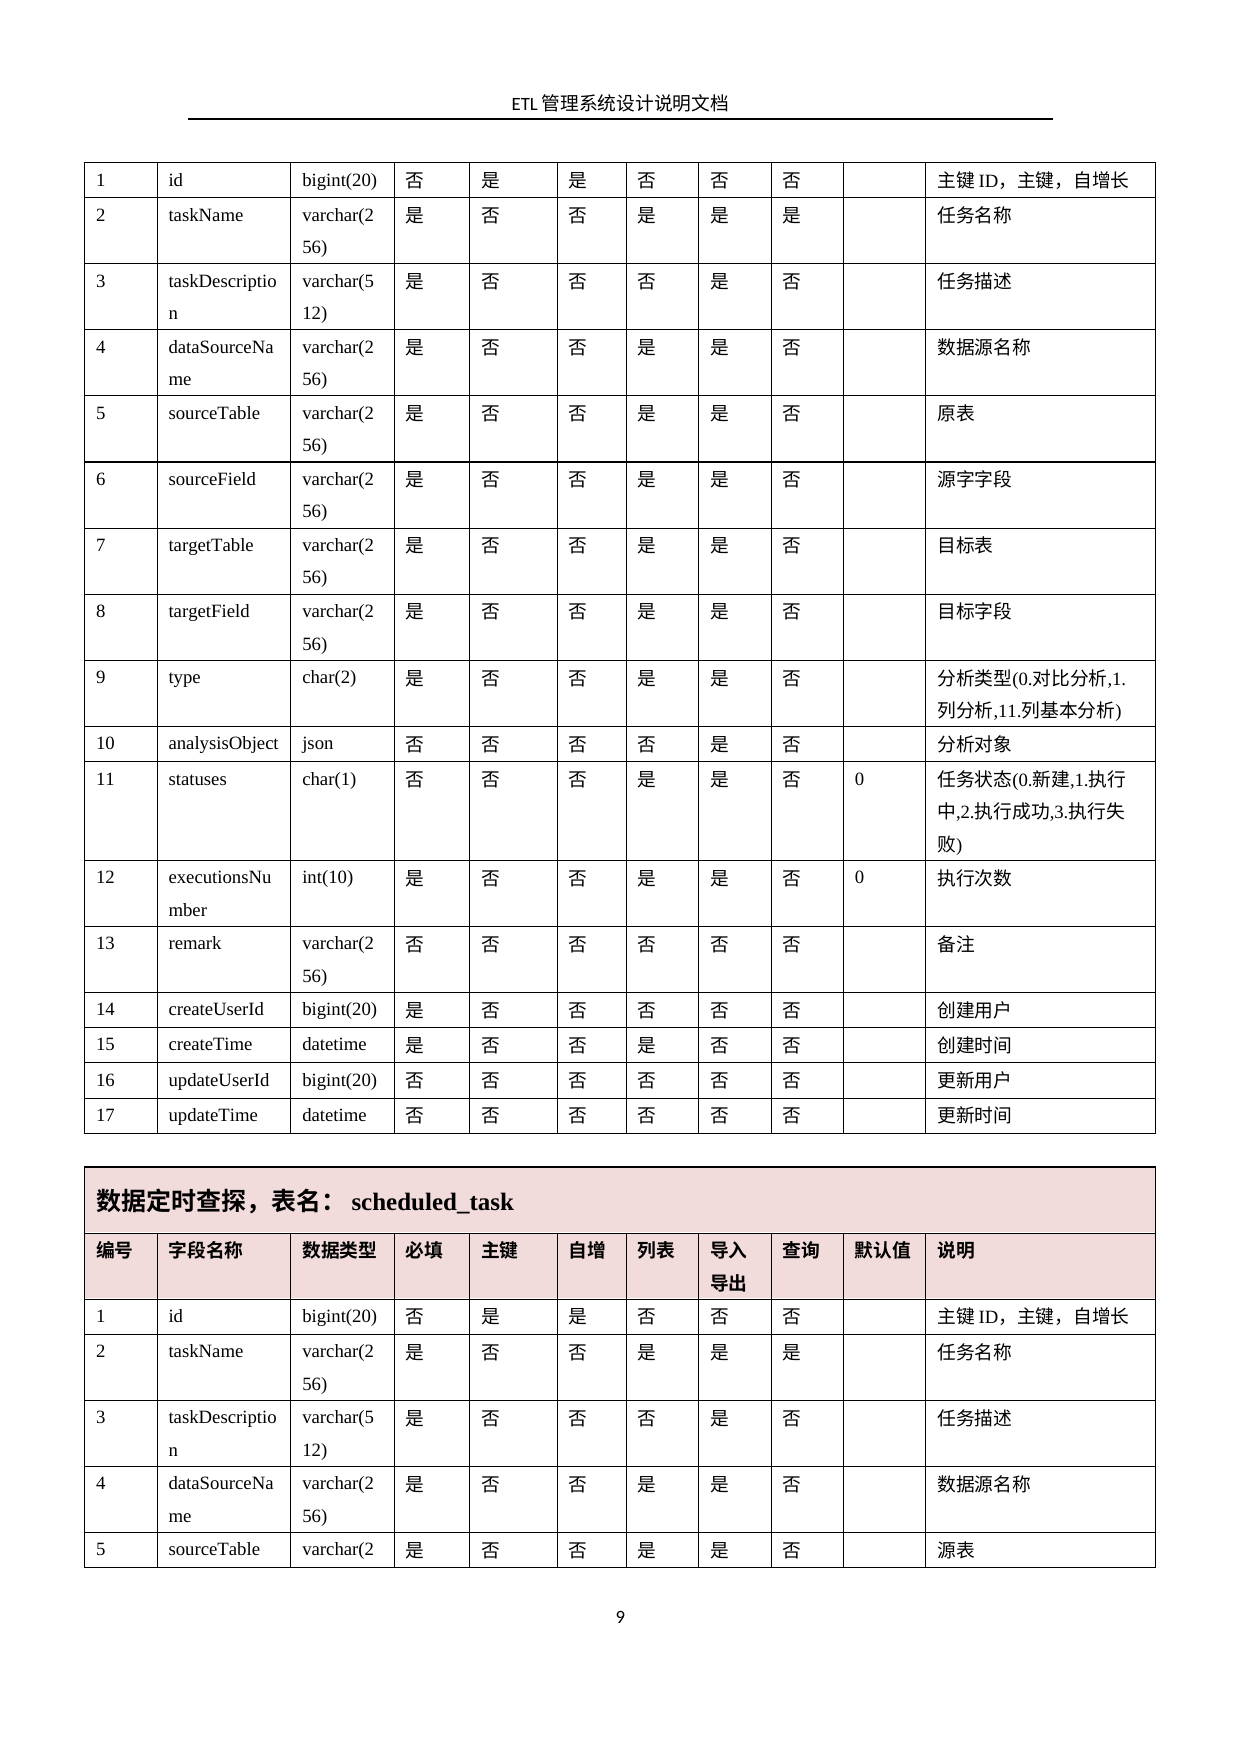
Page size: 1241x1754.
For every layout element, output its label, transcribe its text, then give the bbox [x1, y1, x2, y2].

table_cell 否 [699, 1028, 771, 1062]
table_cell 是 [627, 463, 698, 527]
table_cell 否 [558, 198, 626, 263]
table_cell [85, 1401, 157, 1466]
table_cell 否 [470, 927, 557, 992]
table_cell 否 [627, 163, 698, 197]
table_cell targetField [158, 595, 290, 659]
table_cell [844, 1300, 925, 1334]
table_cell 是 [395, 1028, 469, 1062]
table_cell 否 [772, 861, 843, 926]
table_cell 创建时间 [926, 1028, 1155, 1062]
table_cell varchar(256) [291, 396, 394, 461]
table_cell 否 [772, 762, 843, 859]
table_cell 否 [558, 1335, 626, 1400]
table_cell [844, 1335, 925, 1400]
table_cell 默认值 [844, 1234, 925, 1298]
table_cell 否 [470, 1028, 557, 1062]
table_cell 否 [470, 529, 557, 593]
table_cell 否 [772, 163, 843, 197]
table_cell [85, 529, 157, 593]
table_cell 否 [558, 661, 626, 726]
table_cell createTime [158, 1028, 290, 1062]
table_cell varchar(256) [291, 1533, 394, 1567]
table_cell 否 [772, 993, 843, 1027]
table_cell [85, 861, 157, 926]
table_cell [85, 1467, 157, 1532]
table_cell taskName [158, 1335, 290, 1400]
table_cell sourceField [158, 463, 290, 527]
table_cell remark [158, 927, 290, 992]
table_cell 否 [558, 330, 626, 395]
table_cell 是 [627, 198, 698, 263]
table_cell 是 [627, 595, 698, 659]
table_cell 否 [772, 1028, 843, 1062]
table_cell char(1) [291, 762, 394, 859]
table_cell taskDescription [158, 1401, 290, 1466]
table_cell [85, 927, 157, 992]
table_cell [844, 927, 925, 992]
table_cell 是 [699, 264, 771, 329]
table_cell 否 [558, 993, 626, 1027]
table_cell 任务描述 [926, 264, 1155, 329]
table_cell 否 [395, 1063, 469, 1097]
table_cell updateUserId [158, 1063, 290, 1097]
table_cell 否 [558, 861, 626, 926]
table_cell 否 [395, 1300, 469, 1334]
table_cell 否 [558, 595, 626, 659]
table_cell 任务描述 [926, 1401, 1155, 1466]
table_cell [844, 1533, 925, 1567]
table_cell [85, 661, 157, 726]
table_cell 否 [558, 1063, 626, 1097]
table_cell 否 [772, 727, 843, 761]
table_cell 否 [772, 927, 843, 992]
table_cell statuses [158, 762, 290, 859]
table_cell 否 [558, 529, 626, 593]
table_cell 否 [627, 1300, 698, 1334]
table_cell int(10) [291, 861, 394, 926]
table_cell 是 [699, 1335, 771, 1400]
table_cell 否 [470, 661, 557, 726]
table_cell [85, 1028, 157, 1062]
table_cell 是 [627, 529, 698, 593]
table_cell [85, 264, 157, 329]
table_cell [85, 463, 157, 527]
table_cell varchar(256) [291, 330, 394, 395]
table_cell [844, 595, 925, 659]
table_cell 是 [627, 1467, 698, 1532]
table_cell varchar(256) [291, 1467, 394, 1532]
table_cell 否 [395, 1099, 469, 1133]
table_cell 源字字段 [926, 463, 1155, 527]
table_cell [844, 1467, 925, 1532]
table_cell [844, 264, 925, 329]
table_cell 是 [699, 330, 771, 395]
table_cell 数据源名称 [926, 1467, 1155, 1532]
table_cell 是 [395, 861, 469, 926]
table_cell [85, 1335, 157, 1400]
table_cell 分析类型(0.对比分析,1.列分析,11.列基本分析) [926, 661, 1155, 726]
table_cell 否 [699, 993, 771, 1027]
table_cell 否 [699, 1063, 771, 1097]
table_cell 否 [772, 1467, 843, 1532]
table_cell 列表 [627, 1234, 698, 1298]
table_cell 否 [627, 727, 698, 761]
table_cell varchar(256) [291, 595, 394, 659]
table_cell 否 [558, 727, 626, 761]
table_cell 导入导出 [699, 1234, 771, 1298]
table_cell 创建用户 [926, 993, 1155, 1027]
table_cell 是 [395, 1401, 469, 1466]
table_cell 否 [699, 1300, 771, 1334]
table_cell 是 [699, 861, 771, 926]
table_cell json [291, 727, 394, 761]
table_cell 否 [772, 330, 843, 395]
table_cell 是 [395, 1335, 469, 1400]
table_cell sourceTable [158, 396, 290, 461]
table_cell 否 [772, 1533, 843, 1567]
table_cell 否 [772, 1099, 843, 1133]
table_cell [85, 727, 157, 761]
table_cell 否 [470, 595, 557, 659]
table_cell 源表 [926, 1533, 1155, 1567]
table_cell 否 [558, 1401, 626, 1466]
table_cell id [158, 1300, 290, 1334]
table_cell 否 [772, 1401, 843, 1466]
table_cell [85, 595, 157, 659]
table_cell 否 [699, 1099, 771, 1133]
table_cell [844, 1099, 925, 1133]
table_cell 是 [395, 1467, 469, 1532]
table_cell 是 [395, 264, 469, 329]
table_cell 是 [395, 463, 469, 527]
table_cell 是 [395, 595, 469, 659]
table_cell 是 [395, 1533, 469, 1567]
table_cell 否 [772, 529, 843, 593]
table_cell 目标字段 [926, 595, 1155, 659]
table_cell 否 [470, 1401, 557, 1466]
table_cell 否 [558, 1533, 626, 1567]
table_cell analysisObject [158, 727, 290, 761]
table_cell type [158, 661, 290, 726]
table_cell updateTime [158, 1099, 290, 1133]
table_cell 否 [558, 264, 626, 329]
table_header 数据定时查探，表名： scheduled_task [85, 1168, 1155, 1232]
table_cell 0 [844, 762, 925, 859]
table_cell 否 [627, 1401, 698, 1466]
table_cell 否 [470, 1099, 557, 1133]
table_cell 任务状态(0.新建,1.执行中,2.执行成功,3.执行失败) [926, 762, 1155, 859]
table_cell 否 [395, 927, 469, 992]
table_cell 是 [772, 1335, 843, 1400]
table_cell 是 [395, 198, 469, 263]
table_cell taskDescription [158, 264, 290, 329]
table_cell [844, 1401, 925, 1466]
table_cell 否 [772, 463, 843, 527]
table_cell 否 [470, 1335, 557, 1400]
table_cell char(2) [291, 661, 394, 726]
table_cell [85, 163, 157, 197]
table_cell [844, 463, 925, 527]
table_cell 任务名称 [926, 198, 1155, 263]
table_cell [85, 198, 157, 263]
table_cell 分析对象 [926, 727, 1155, 761]
table_cell 否 [772, 396, 843, 461]
table_cell 任务名称 [926, 1335, 1155, 1400]
table_cell 是 [627, 330, 698, 395]
table_cell 否 [772, 1300, 843, 1334]
table_cell [85, 330, 157, 395]
table_cell 是 [699, 727, 771, 761]
table_cell 字段名称 [158, 1234, 290, 1298]
table_cell 是 [699, 463, 771, 527]
table_cell targetTable [158, 529, 290, 593]
table_cell 是 [627, 396, 698, 461]
table_cell 是 [699, 762, 771, 859]
table_cell varchar(256) [291, 463, 394, 527]
table_cell 否 [470, 727, 557, 761]
table_cell id [158, 163, 290, 197]
table_cell 主键ID，主键，自增长 [926, 163, 1155, 197]
table_cell 查询 [772, 1234, 843, 1298]
table_cell [844, 396, 925, 461]
table_cell 是 [627, 1533, 698, 1567]
table_cell 否 [470, 1533, 557, 1567]
table_cell 否 [772, 264, 843, 329]
table_cell 目标表 [926, 529, 1155, 593]
table_cell 是 [395, 330, 469, 395]
table_cell createUserId [158, 993, 290, 1027]
table_cell 是 [627, 762, 698, 859]
table_cell 编号 [85, 1234, 157, 1298]
table_cell 原表 [926, 396, 1155, 461]
table_cell 是 [699, 529, 771, 593]
table_cell 是 [395, 396, 469, 461]
table_cell [844, 1063, 925, 1097]
table_cell 更新用户 [926, 1063, 1155, 1097]
table_cell 否 [470, 198, 557, 263]
table_cell bigint(20) [291, 1063, 394, 1097]
table_cell [844, 529, 925, 593]
table_cell 是 [627, 861, 698, 926]
table_cell executionsNumber [158, 861, 290, 926]
table_cell 否 [470, 1063, 557, 1097]
table_cell 0 [844, 861, 925, 926]
table_cell 否 [772, 1063, 843, 1097]
table_cell 否 [627, 1099, 698, 1133]
table_cell 否 [395, 727, 469, 761]
table_cell 说明 [926, 1234, 1155, 1298]
table_cell 是 [558, 1300, 626, 1334]
table_cell sourceTable [158, 1533, 290, 1567]
table_cell bigint(20) [291, 1300, 394, 1334]
table_cell 是 [772, 198, 843, 263]
table_cell varchar(256) [291, 198, 394, 263]
table_cell [85, 1099, 157, 1133]
table_cell 是 [627, 661, 698, 726]
table_cell [85, 1533, 157, 1567]
table_cell [85, 1063, 157, 1097]
table_cell 否 [558, 927, 626, 992]
table_cell 是 [470, 163, 557, 197]
table_cell 否 [699, 927, 771, 992]
table_cell 是 [699, 396, 771, 461]
table_cell [844, 163, 925, 197]
table_cell 否 [699, 163, 771, 197]
table_cell varchar(256) [291, 927, 394, 992]
table_cell [844, 330, 925, 395]
table_cell 否 [558, 396, 626, 461]
table_cell [844, 727, 925, 761]
table_cell 否 [395, 163, 469, 197]
table_cell 否 [395, 762, 469, 859]
table_cell 否 [627, 264, 698, 329]
table_cell 主键ID，主键，自增长 [926, 1300, 1155, 1334]
table_cell 否 [470, 1467, 557, 1532]
table_cell 否 [470, 396, 557, 461]
table_cell 是 [395, 529, 469, 593]
table_cell 是 [470, 1300, 557, 1334]
table_cell [85, 762, 157, 859]
table_cell 是 [699, 595, 771, 659]
table_cell 否 [558, 463, 626, 527]
table_cell 是 [699, 1467, 771, 1532]
table_cell 数据源名称 [926, 330, 1155, 395]
table_cell 是 [699, 661, 771, 726]
table_cell 自增 [558, 1234, 626, 1298]
table_cell 是 [558, 163, 626, 197]
table_cell varchar(512) [291, 1401, 394, 1466]
table_cell [844, 993, 925, 1027]
table_cell varchar(256) [291, 1335, 394, 1400]
table_cell 否 [772, 595, 843, 659]
table_cell 否 [470, 993, 557, 1027]
table_cell 否 [470, 861, 557, 926]
table_cell [85, 396, 157, 461]
table_cell [844, 198, 925, 263]
table_cell 是 [627, 1335, 698, 1400]
table_cell 是 [627, 1028, 698, 1062]
table_cell bigint(20) [291, 163, 394, 197]
table_cell 是 [699, 198, 771, 263]
table_cell 否 [470, 330, 557, 395]
table_cell taskName [158, 198, 290, 263]
table_cell 是 [395, 661, 469, 726]
table_cell [844, 1028, 925, 1062]
table_cell [844, 661, 925, 726]
table_cell 是 [699, 1401, 771, 1466]
table_cell 否 [558, 1467, 626, 1532]
table_cell 否 [558, 1028, 626, 1062]
table_cell varchar(256) [291, 529, 394, 593]
table_cell varchar(512) [291, 264, 394, 329]
table_cell 否 [470, 463, 557, 527]
table_cell datetime [291, 1099, 394, 1133]
table_cell 备注 [926, 927, 1155, 992]
table_cell 否 [627, 927, 698, 992]
table_cell 否 [558, 1099, 626, 1133]
table_cell datetime [291, 1028, 394, 1062]
table_cell 否 [558, 762, 626, 859]
table_cell dataSourceName [158, 1467, 290, 1532]
table_cell [85, 1300, 157, 1334]
table_cell 否 [627, 993, 698, 1027]
table_cell 否 [470, 264, 557, 329]
table_cell 否 [470, 762, 557, 859]
table_cell dataSourceName [158, 330, 290, 395]
table_cell 否 [627, 1063, 698, 1097]
table_cell 是 [395, 993, 469, 1027]
table_cell 更新时间 [926, 1099, 1155, 1133]
table_cell 主键 [470, 1234, 557, 1298]
table_cell 数据类型 [291, 1234, 394, 1298]
table_cell 执行次数 [926, 861, 1155, 926]
table_cell 必填 [395, 1234, 469, 1298]
table_cell 是 [699, 1533, 771, 1567]
table_cell 否 [772, 661, 843, 726]
table_cell bigint(20) [291, 993, 394, 1027]
table_cell [85, 993, 157, 1027]
